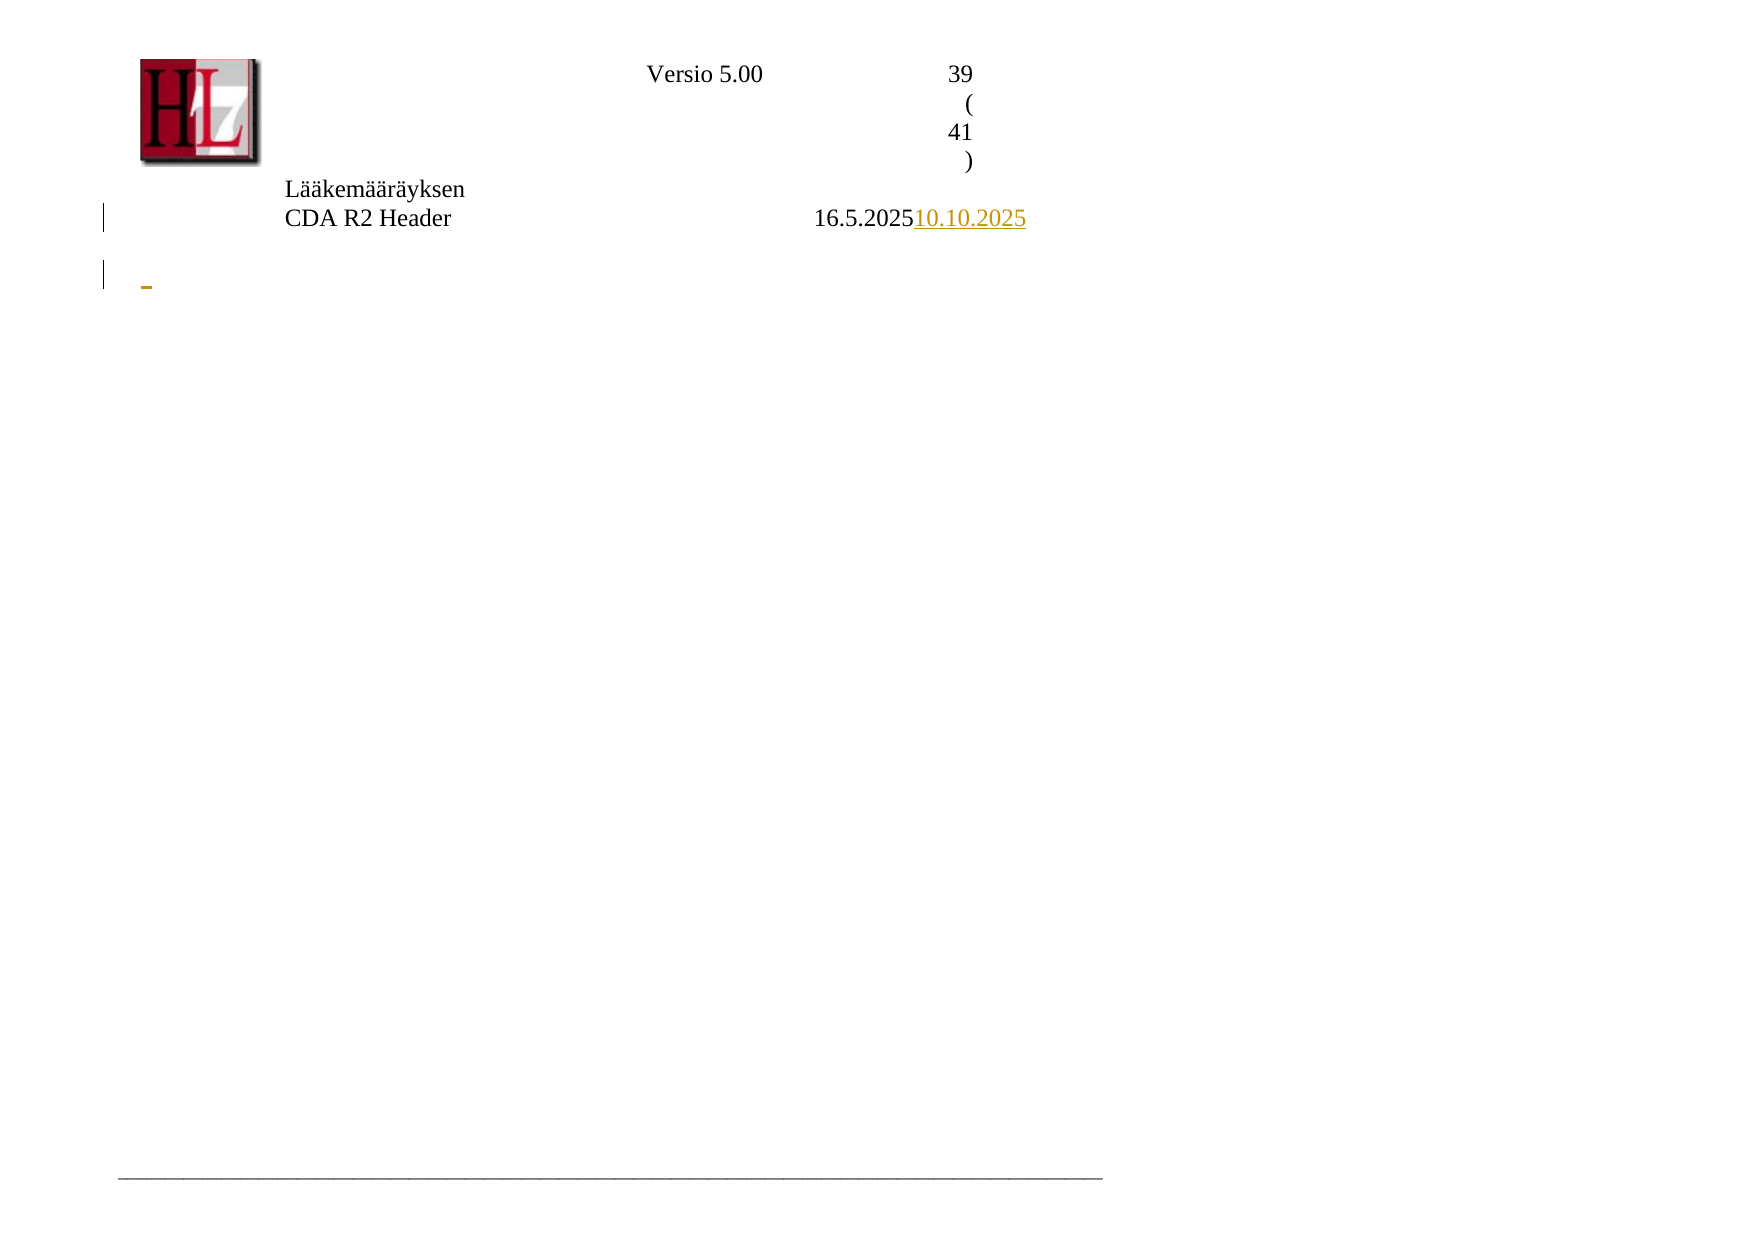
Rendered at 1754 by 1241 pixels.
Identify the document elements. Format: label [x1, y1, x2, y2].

picture [140, 59, 263, 167]
